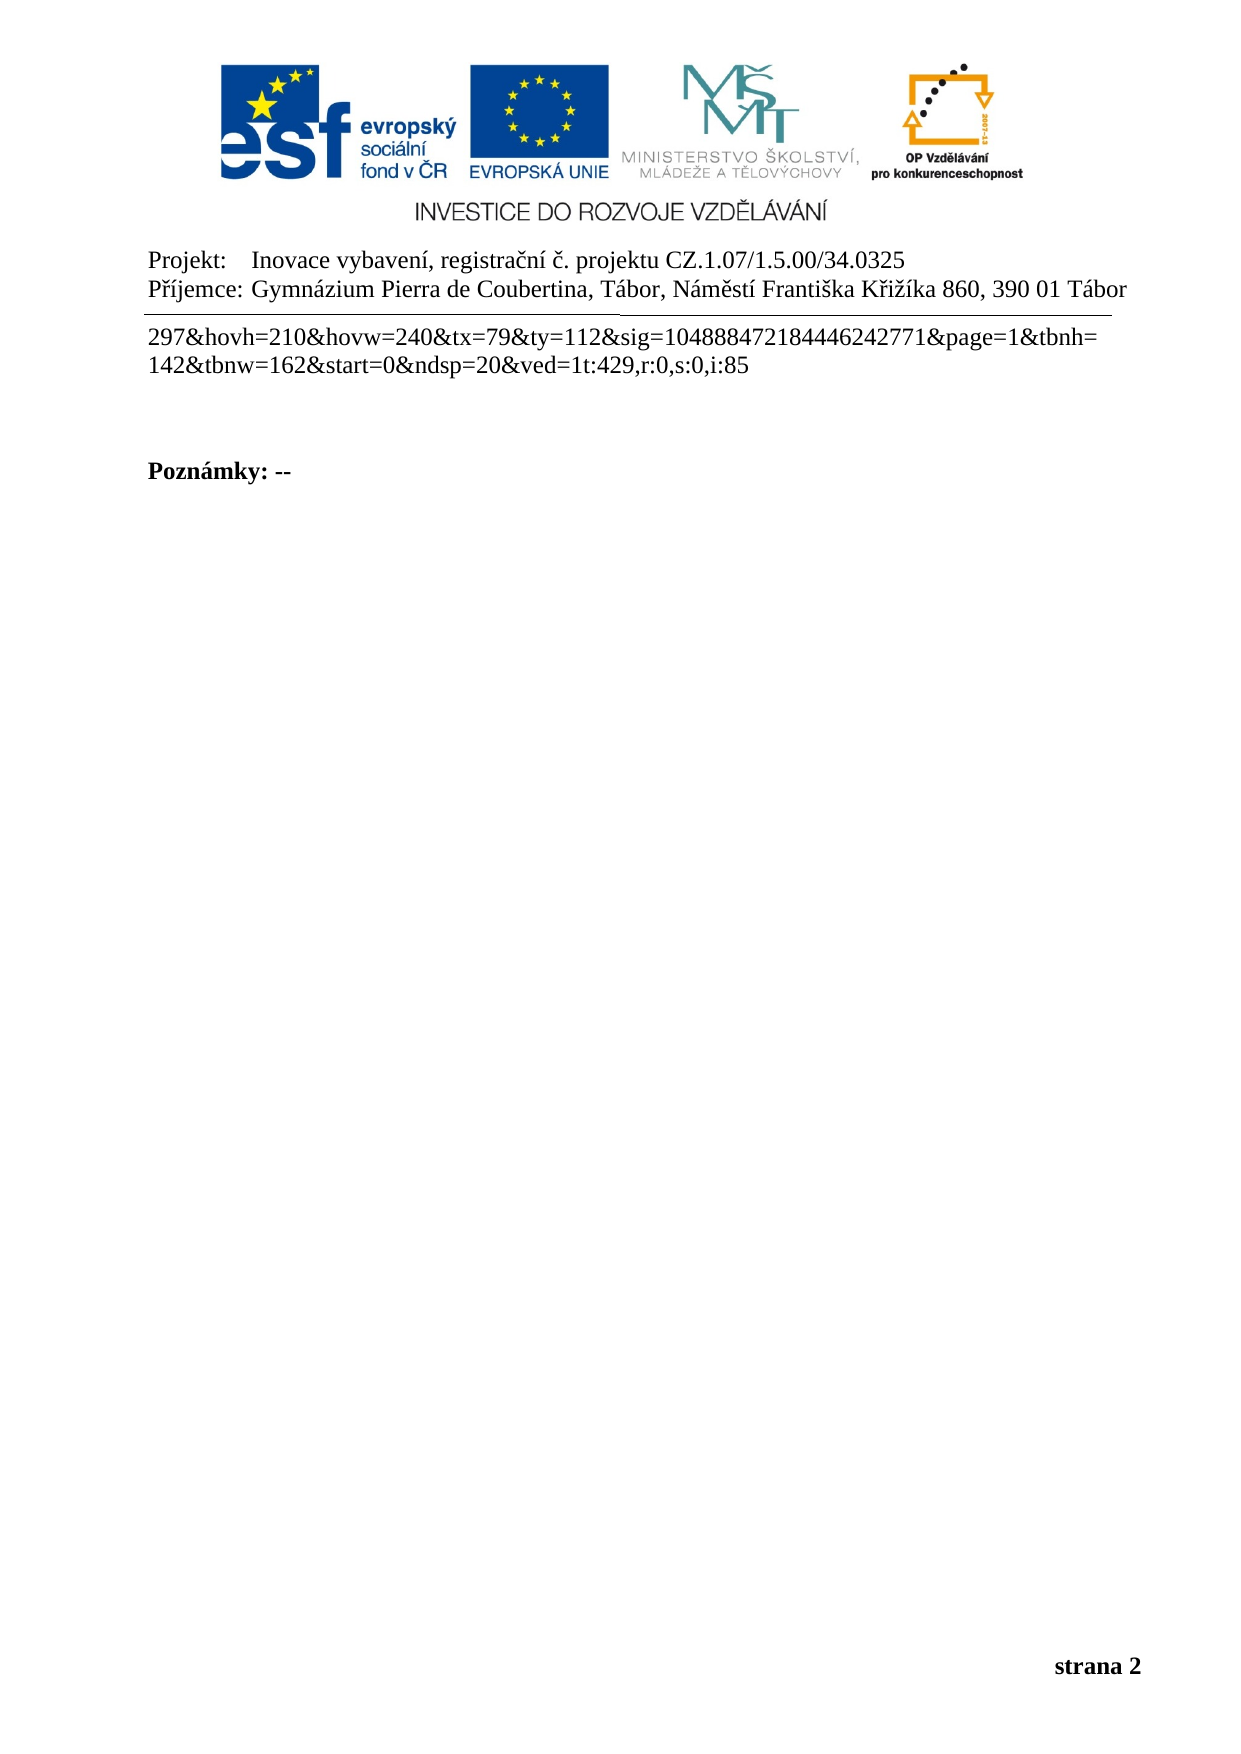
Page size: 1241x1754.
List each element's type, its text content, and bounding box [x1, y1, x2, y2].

picture [217, 62, 1029, 224]
text Poznámky: -- [148, 456, 1144, 485]
